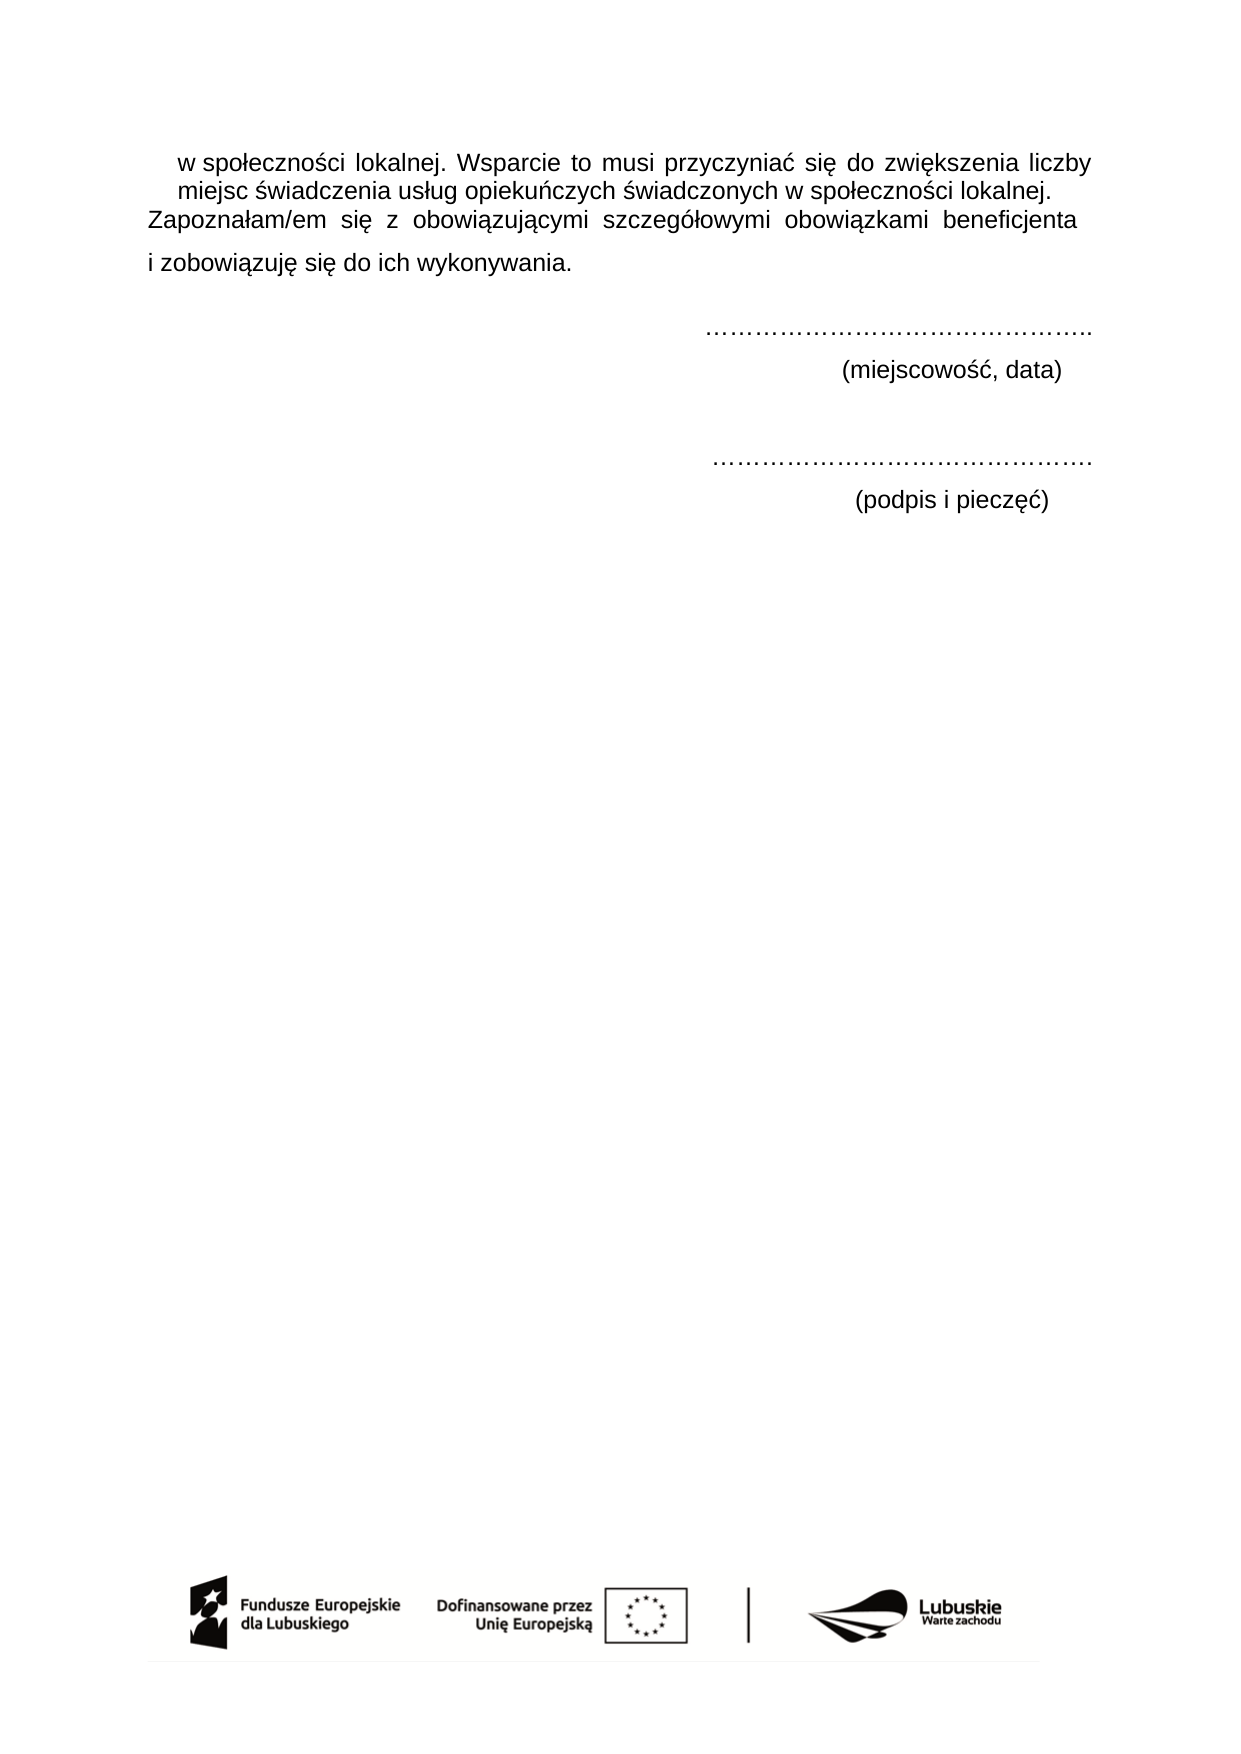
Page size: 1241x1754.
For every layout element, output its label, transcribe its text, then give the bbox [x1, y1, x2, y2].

text ……………………………………….. [148, 312, 1093, 341]
text (miejscowość, data) [738, 355, 1093, 384]
text Zapoznałam/em się z obowiązującymi szczegółowymi obowiązkami beneficjenta i zobowiązuję się do ich wykonywania. [148, 205, 1093, 277]
text ………………………………………. [148, 442, 1093, 470]
picture [147, 1569, 1040, 1681]
text (podpis i pieczęć) [738, 485, 1093, 513]
